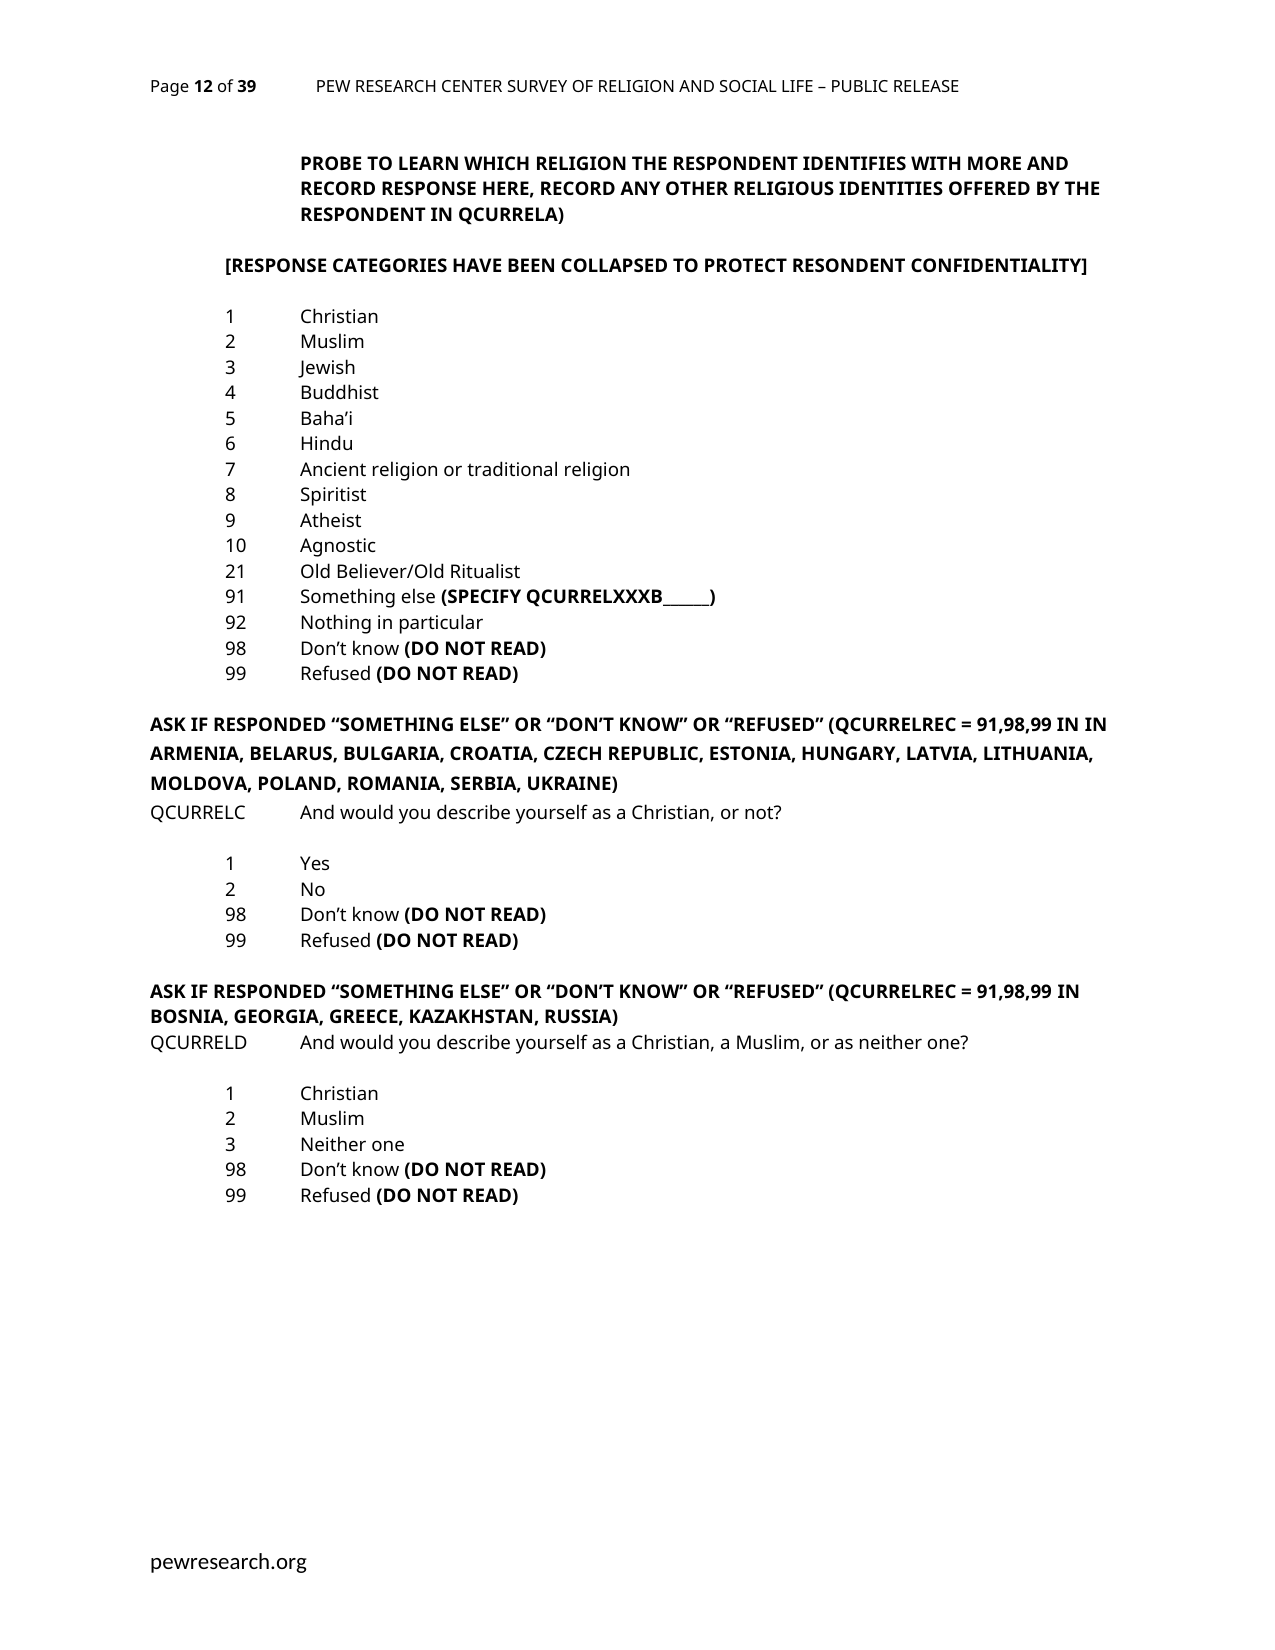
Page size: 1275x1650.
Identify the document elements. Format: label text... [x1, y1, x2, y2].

text 99 Refused (DO NOT READ) [225, 927, 1125, 952]
list 98 Don’t know (DO NOT READ) [225, 635, 1125, 660]
text 98 Don’t know (DO NOT READ) [225, 901, 1125, 927]
list 1 Christian [225, 303, 1125, 329]
list 10 Agnostic [225, 533, 1125, 558]
list 98 Don’t know (DO NOT READ) [225, 1157, 1125, 1182]
text 1 Yes [225, 850, 1125, 876]
list 3 Neither one [225, 1131, 1125, 1157]
list 99 Refused (DO NOT READ) [225, 660, 1125, 686]
list 99 Refused (DO NOT READ) [225, 1182, 1125, 1208]
list 91 Something else (SPECIFY QCURRELXXXB______) [225, 584, 1125, 609]
list 3 Jewish [225, 354, 1125, 380]
list 2 Muslim [225, 329, 1125, 354]
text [150, 150, 1125, 227]
list 21 Old Believer/Old Ritualist [225, 558, 1125, 584]
list 7 Ancient religion or traditional religion [225, 456, 1125, 482]
list 4 Buddhist [225, 380, 1125, 405]
text 2 No [225, 876, 1125, 901]
list 5 Baha’i [225, 405, 1125, 431]
list 92 Nothing in particular [225, 609, 1125, 635]
text [RESPONSE CATEGORIES HAVE BEEN COLLAPSED TO PROTECT RESONDENT CONFIDENTIALITY] [150, 252, 1125, 278]
list 9 Atheist [225, 507, 1125, 533]
list 2 Muslim [225, 1106, 1125, 1131]
text QCURRELC And would you describe yourself as a Christian, or not? [150, 799, 1125, 825]
text ASK IF RESPONDED “SOMETHING ELSE” OR “don’t know” or “refused” (QCURRELrec = 91,98,99 in in armenia, belarus, bulgaria, croatia, czech republic, estonia, hungary, latvia, lithuania, moldova, poland, romania, serbia, ukraine) [150, 711, 1125, 796]
text ASK IF RESPONDED “SOMETHING ELSE” OR “don’t know” or “refused” (QCURRELrec = 91,98,99 IN BOSNIA, GEORGIA, GREECE, Kazakhstan, RUSSIA) [150, 978, 1125, 1029]
list 8 Spiritist [225, 482, 1125, 507]
list 6 Hindu [225, 431, 1125, 456]
list 1 Christian [225, 1080, 1125, 1106]
text QCURRELD And would you describe yourself as a Christian, a Muslim, or as neither one? [150, 1029, 1125, 1054]
